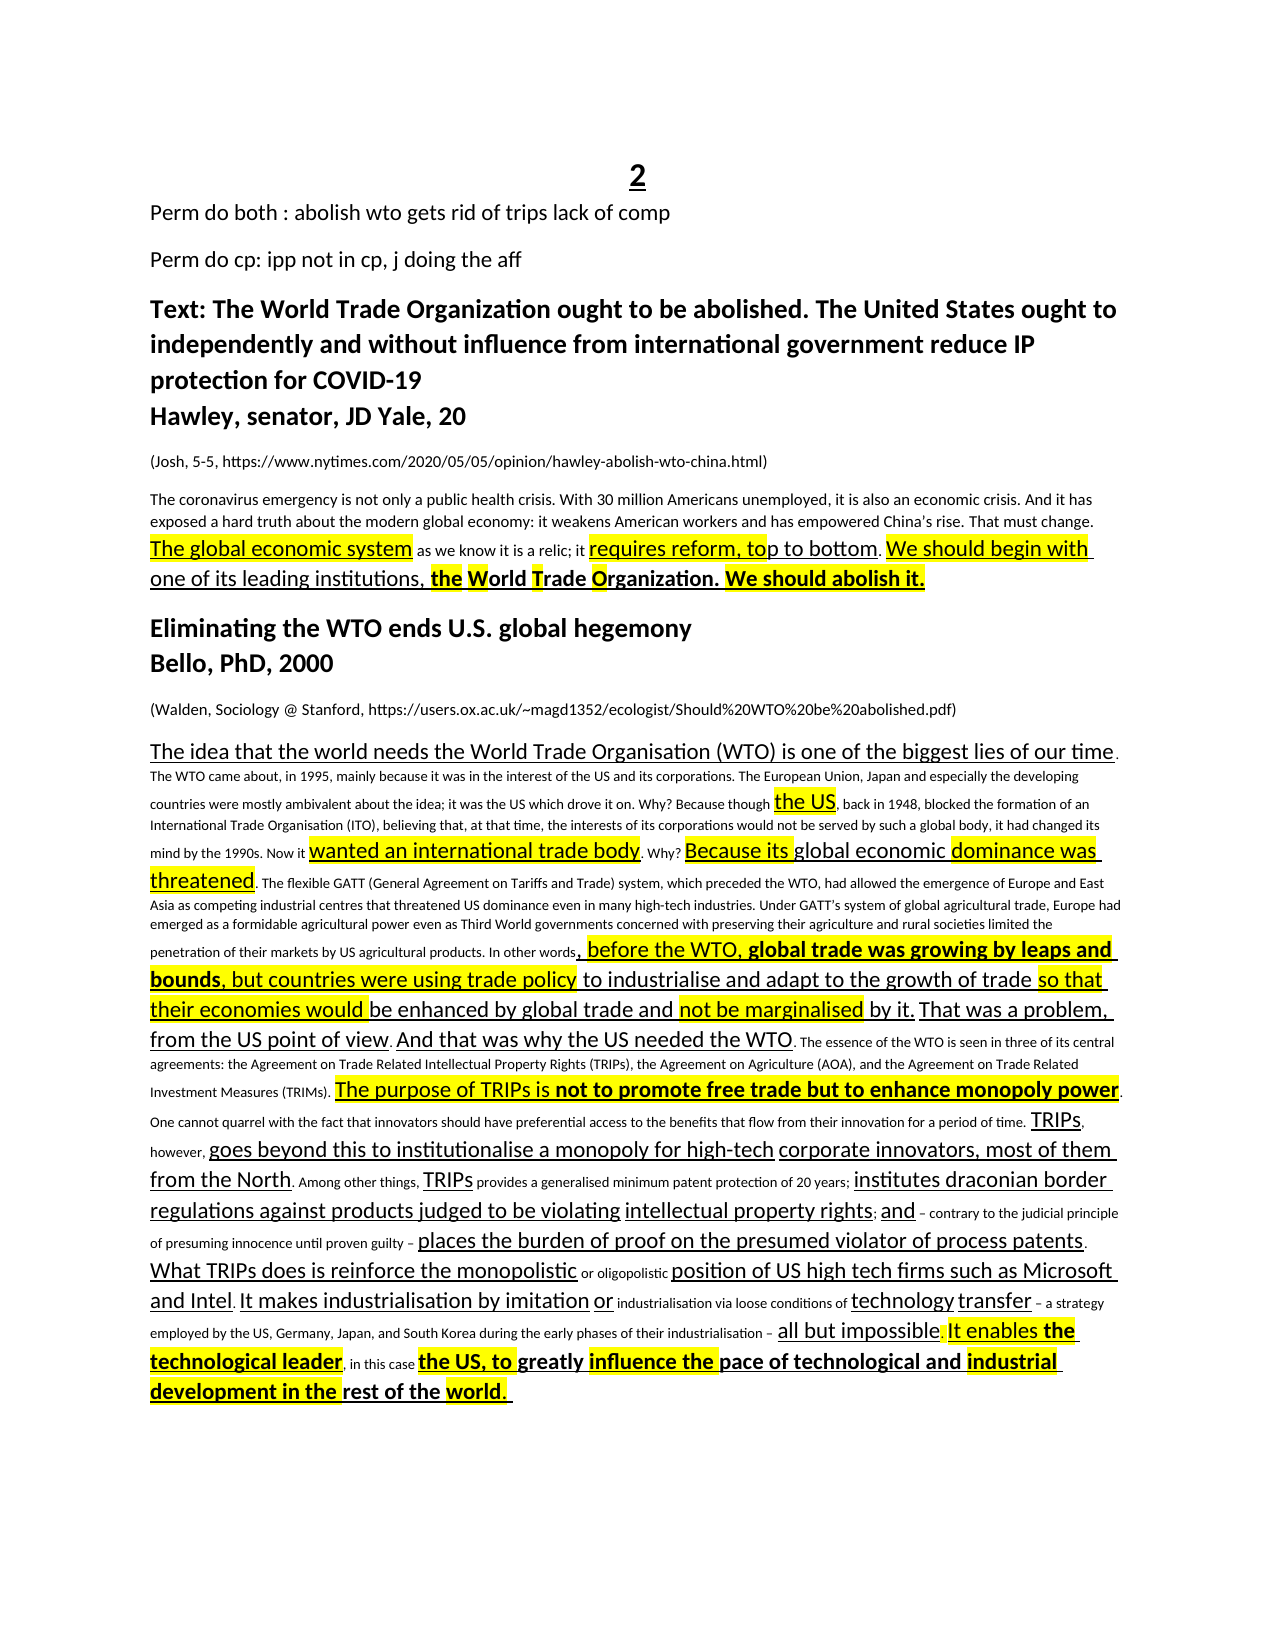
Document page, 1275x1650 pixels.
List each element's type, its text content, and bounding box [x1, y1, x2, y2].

text (Walden, Sociology @ Stanford, https://users.ox.ac.uk/~magd1352/ecologist/Should%20WTO%20be%20abolished.pdf) [150, 699, 1125, 719]
text (Josh, 5-5, https://www.nytimes.com/2020/05/05/opinion/hawley-abolish-wto-china.html) [150, 451, 1125, 471]
text Text: The World Trade Organization ought to be abolished. The United States ought to independently and without influence from international government reduce IP protection for COVID-19 [150, 292, 1125, 396]
text Hawley, senator, JD Yale, 20 [150, 399, 1125, 432]
text Eliminating the WTO ends U.S. global hegemony [150, 611, 1125, 644]
text Perm do cp: ipp not in cp, j doing the aff [150, 245, 1125, 273]
text The coronavirus emergency is not only a public health crisis. With 30 million Americans unemployed, it is also an economic crisis. And it has exposed a hard truth about the modern global economy: it weakens American workers and has empowered China’s rise. That must change. The global economic system as we know it is a relic; it requires reform, top to bottom. We should begin with one of its leading institutions, the World Trade Organization. We should abolish it. [150, 489, 1125, 592]
text Bello, PhD, 2000 [150, 647, 1125, 680]
subtitle 2 [150, 154, 1125, 195]
text The idea that the world needs the World Trade Organisation (WTO) is one of the biggest lies of our time. The WTO came about, in 1995, mainly because it was in the interest of the US and its corporations. The European Union, Japan and especially the developing countries were mostly ambivalent about the idea; it was the US which drove it on. Why? Because though the US, back in 1948, blocked the formation of an International Trade Organisation (ITO), believing that, at that time, the interests of its corporations would not be served by such a global body, it had changed its mind by the 1990s. Now it wanted an international trade body. Why? Because its global economic dominance was threatened. The flexible GATT (General Agreement on Tariffs and Trade) system, which preceded the WTO, had allowed the emergence of Europe and East Asia as competing industrial centres that threatened US dominance even in many high-tech industries. Under GATT’s system of global agricultural trade, Europe had emerged as a formidable agricultural power even as Third World governments concerned with preserving their agriculture and rural societies limited the penetration of their markets by US agricultural products. In other words, before the WTO, global trade was growing by leaps and bounds, but countries were using trade policy to industrialise and adapt to the growth of trade so that their economies would be enhanced by global trade and not be marginalised by it. That was a problem, from the US point of view. And that was why the US needed the WTO. The essence of the WTO is seen in three of its central agreements: the Agreement on Trade Related Intellectual Property Rights (TRIPs), the Agreement on Agriculture (AOA), and the Agreement on Trade Related Investment Measures (TRIMs). The purpose of TRIPs is not to promote free trade but to enhance monopoly power. One cannot quarrel with the fact that innovators should have preferential access to the benefits that flow from their innovation for a period of time. TRIPs, however, goes beyond this to institutionalise a monopoly for high-tech corporate innovators, most of them from the North. Among other things, TRIPs provides a generalised minimum patent protection of 20 years; institutes draconian border regulations against products judged to be violating intellectual property rights; and – contrary to the judicial principle of presuming innocence until proven guilty – places the burden of proof on the presumed violator of process patents. What TRIPs does is reinforce the monopolistic or oligopolistic position of US high tech firms such as Microsoft and Intel. It makes industrialisation by imitation or industrialisation via loose conditions of technology transfer – a strategy employed by the US, Germany, Japan, and South Korea during the early phases of their industrialisation – all but impossible. It enables the technological leader, in this case the US, to greatly influence the pace of technological and industrial development in the rest of the world. [150, 737, 1125, 1405]
text Perm do both : abolish wto gets rid of trips lack of comp [150, 198, 1125, 226]
